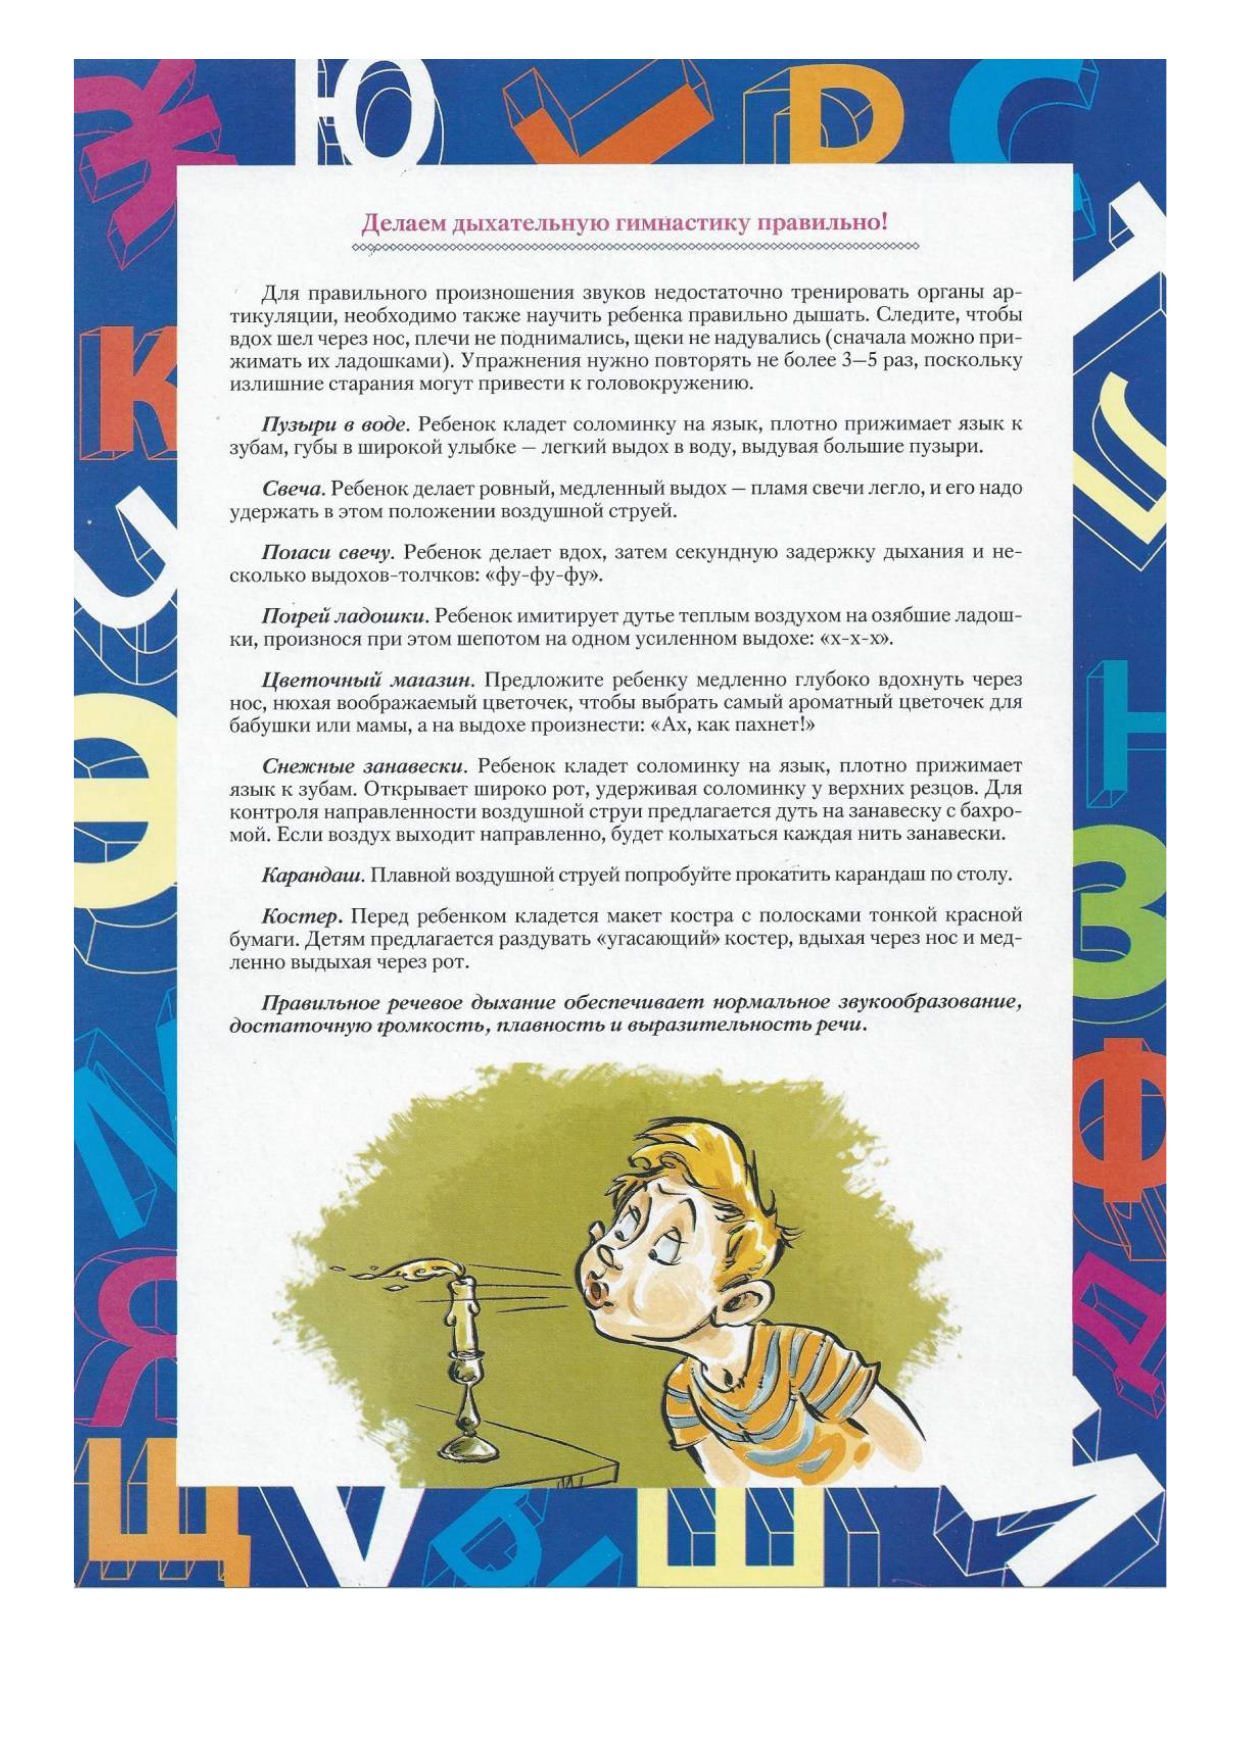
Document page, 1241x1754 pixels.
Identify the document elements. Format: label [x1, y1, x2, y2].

picture [73, 59, 1167, 1589]
